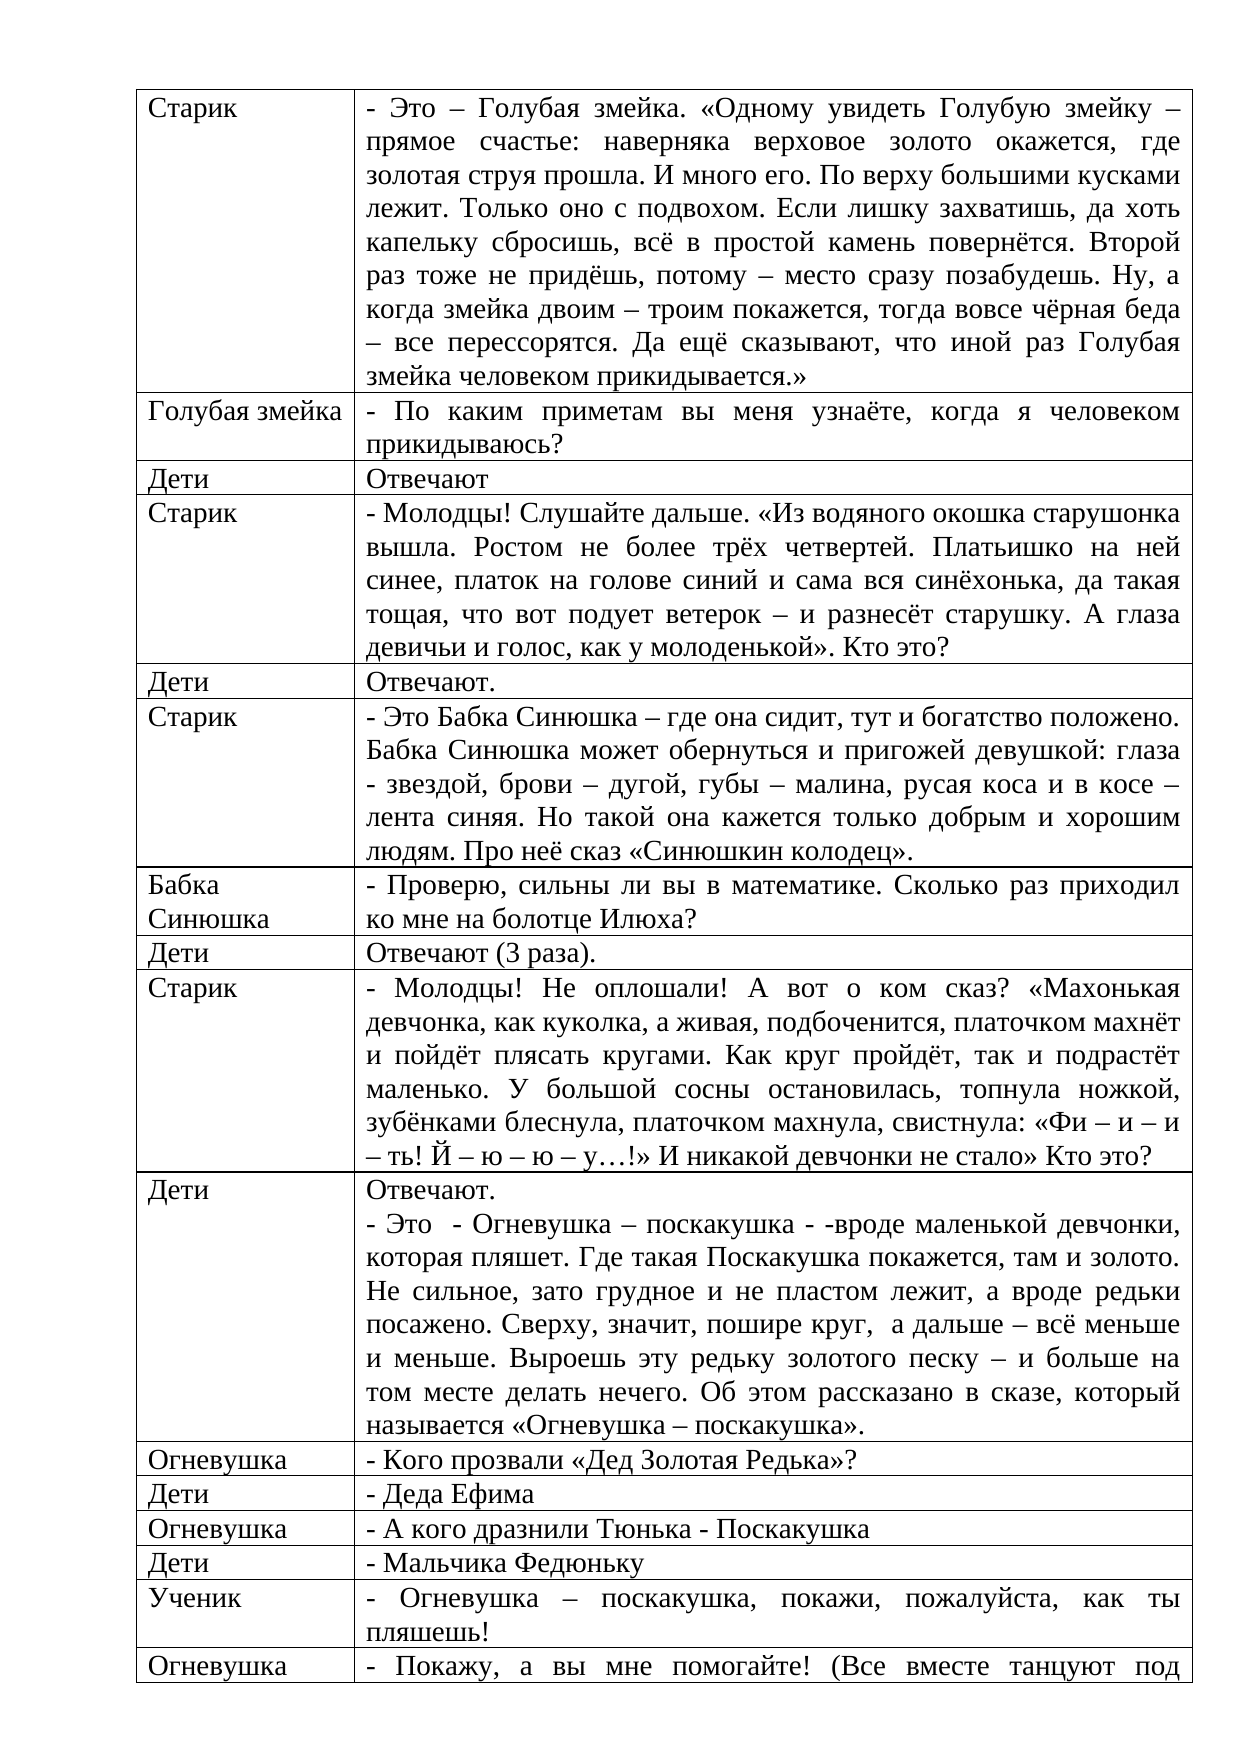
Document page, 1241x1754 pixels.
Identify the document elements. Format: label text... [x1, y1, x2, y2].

table_cell - Мальчика Федюньку [355, 1546, 1192, 1579]
table_cell - Деда Ефима [355, 1476, 1192, 1510]
table_cell Дети [137, 1476, 354, 1510]
table_cell Старик [137, 699, 354, 866]
table_cell Отвечают [355, 461, 1192, 494]
table_cell Отвечают (3 раза). [355, 936, 1192, 969]
table_cell Отвечают. - Это - Огневушка – поскакушка - -вроде маленькой девчонки, которая пляшет. Где такая Поскакушка покажется, там и золото. Не сильное, зато грудное и не пластом лежит, а вроде редьки посажено. Сверху, значит, пошире круг, а дальше – всё меньше и меньше. Выроешь эту редьку золотого песку – и больше на том месте делать нечего. Об этом рассказано в сказе, который называется «Огневушка – поскакушка». [355, 1173, 1192, 1441]
table_cell Старик [137, 970, 354, 1171]
table_cell Дети [137, 1546, 354, 1579]
table_cell - Проверю, сильны ли вы в математике. Сколько раз приходил ко мне на болотце Илюха? [355, 868, 1192, 934]
table_cell - Огневушка – поскакушка, покажи, пожалуйста, как ты пляшешь! [355, 1580, 1192, 1647]
table_cell - По каким приметам вы меня узнаёте, когда я человеком прикидываюсь? [355, 393, 1192, 460]
table_cell Бабка Синюшка [137, 868, 354, 934]
table_cell Дети [137, 664, 354, 698]
table_cell Дети [137, 461, 354, 494]
table_cell Голубая змейка [137, 393, 354, 460]
table_cell - А кого дразнили Тюнька - Поскакушка [355, 1511, 1192, 1544]
table_cell - Молодцы! Не оплошали! А вот о ком сказ? «Махонькая девчонка, как куколка, а живая, подбоченится, платочком махнёт и пойдёт плясать кругами. Как круг пройдёт, так и подрастёт маленько. У большой сосны остановилась, топнула ножкой, зубёнками блеснула, платочком махнула, свистнула: «Фи – и – и – ть! Й – ю – ю – у…!» И никакой девчонки не стало» Кто это? [355, 970, 1192, 1171]
table_cell Ученик [137, 1580, 354, 1647]
table_cell - Кого прозвали «Дед Золотая Редька»? [355, 1442, 1192, 1475]
table_cell Дети [137, 1173, 354, 1441]
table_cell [355, 1648, 1192, 1682]
table_cell Дети [137, 936, 354, 969]
table_cell - Это Бабка Синюшка – где она сидит, тут и богатство положено. Бабка Синюшка может обернуться и пригожей девушкой: глаза - звездой, брови – дугой, губы – малина, русая коса и в косе – лента синяя. Но такой она кажется только добрым и хорошим людям. Про неё сказ «Синюшкин колодец». [355, 699, 1192, 866]
table_cell - Это – Голубая змейка. «Одному увидеть Голубую змейку – прямое счастье: наверняка верховое золото окажется, где золотая струя прошла. И много его. По верху большими кусками лежит. Только оно с подвохом. Если лишку захватишь, да хоть капельку сбросишь, всё в простой камень повернётся. Второй раз тоже не придёшь, потому – место сразу позабудешь. Ну, а когда змейка двоим – троим покажется, тогда вовсе чёрная беда – все перессорятся. Да ещё сказывают, что иной раз Голубая змейка человеком прикидывается.» [355, 90, 1192, 392]
table_cell Огневушка [137, 1511, 354, 1544]
table_cell Огневушка [137, 1442, 354, 1475]
table_cell Огневушка [137, 1648, 354, 1682]
table_cell Старик [137, 90, 354, 392]
table_cell - Молодцы! Слушайте дальше. «Из водяного окошка старушонка вышла. Ростом не более трёх четвертей. Платьишко на ней синее, платок на голове синий и сама вся синёхонька, да такая тощая, что вот подует ветерок – и разнесёт старушку. А глаза девичьи и голос, как у молоденькой». Кто это? [355, 495, 1192, 663]
table_cell Старик [137, 495, 354, 663]
table_cell Отвечают. [355, 664, 1192, 698]
